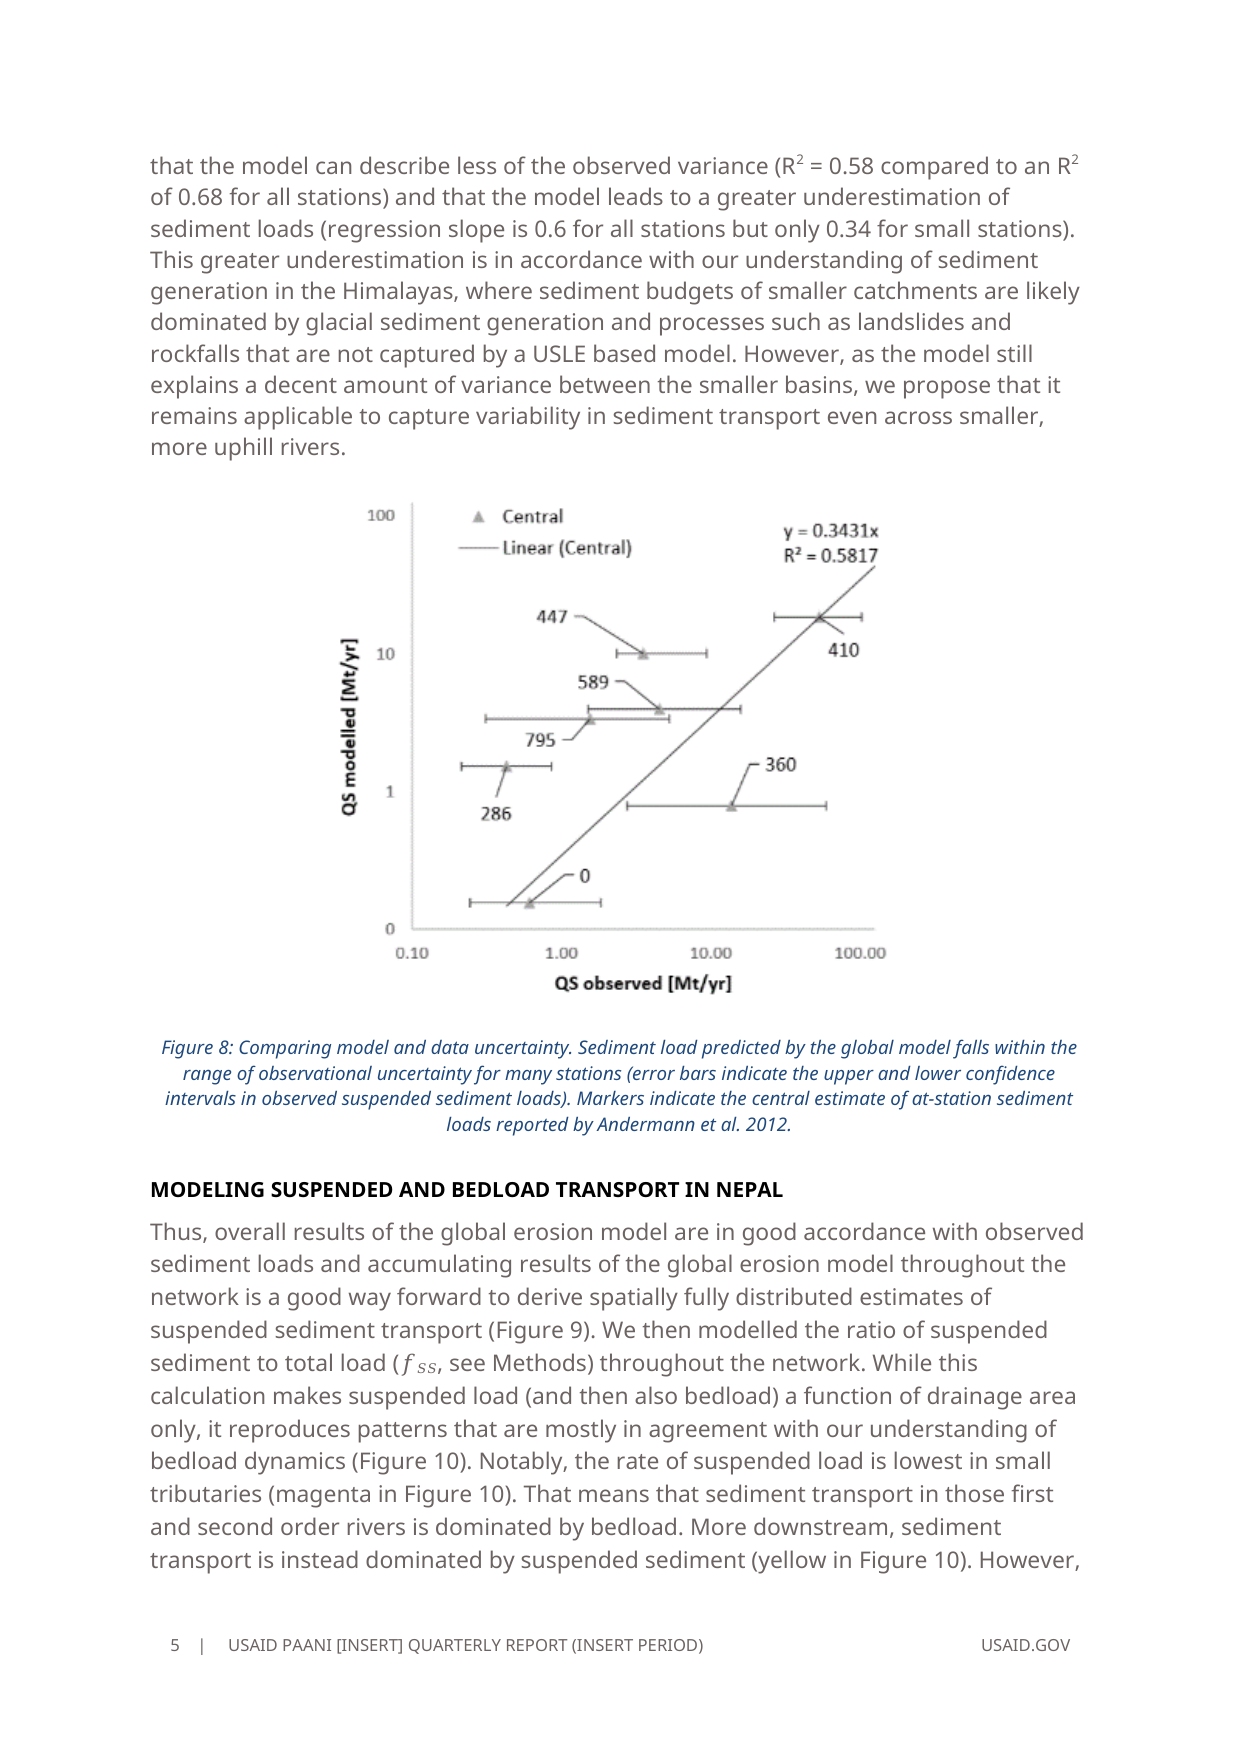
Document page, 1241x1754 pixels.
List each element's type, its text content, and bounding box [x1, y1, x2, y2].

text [150, 150, 1090, 462]
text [150, 1216, 1087, 1575]
picture [336, 487, 904, 1010]
subtitle Modeling suspended and bedload transport in Nepal [150, 1174, 1090, 1203]
